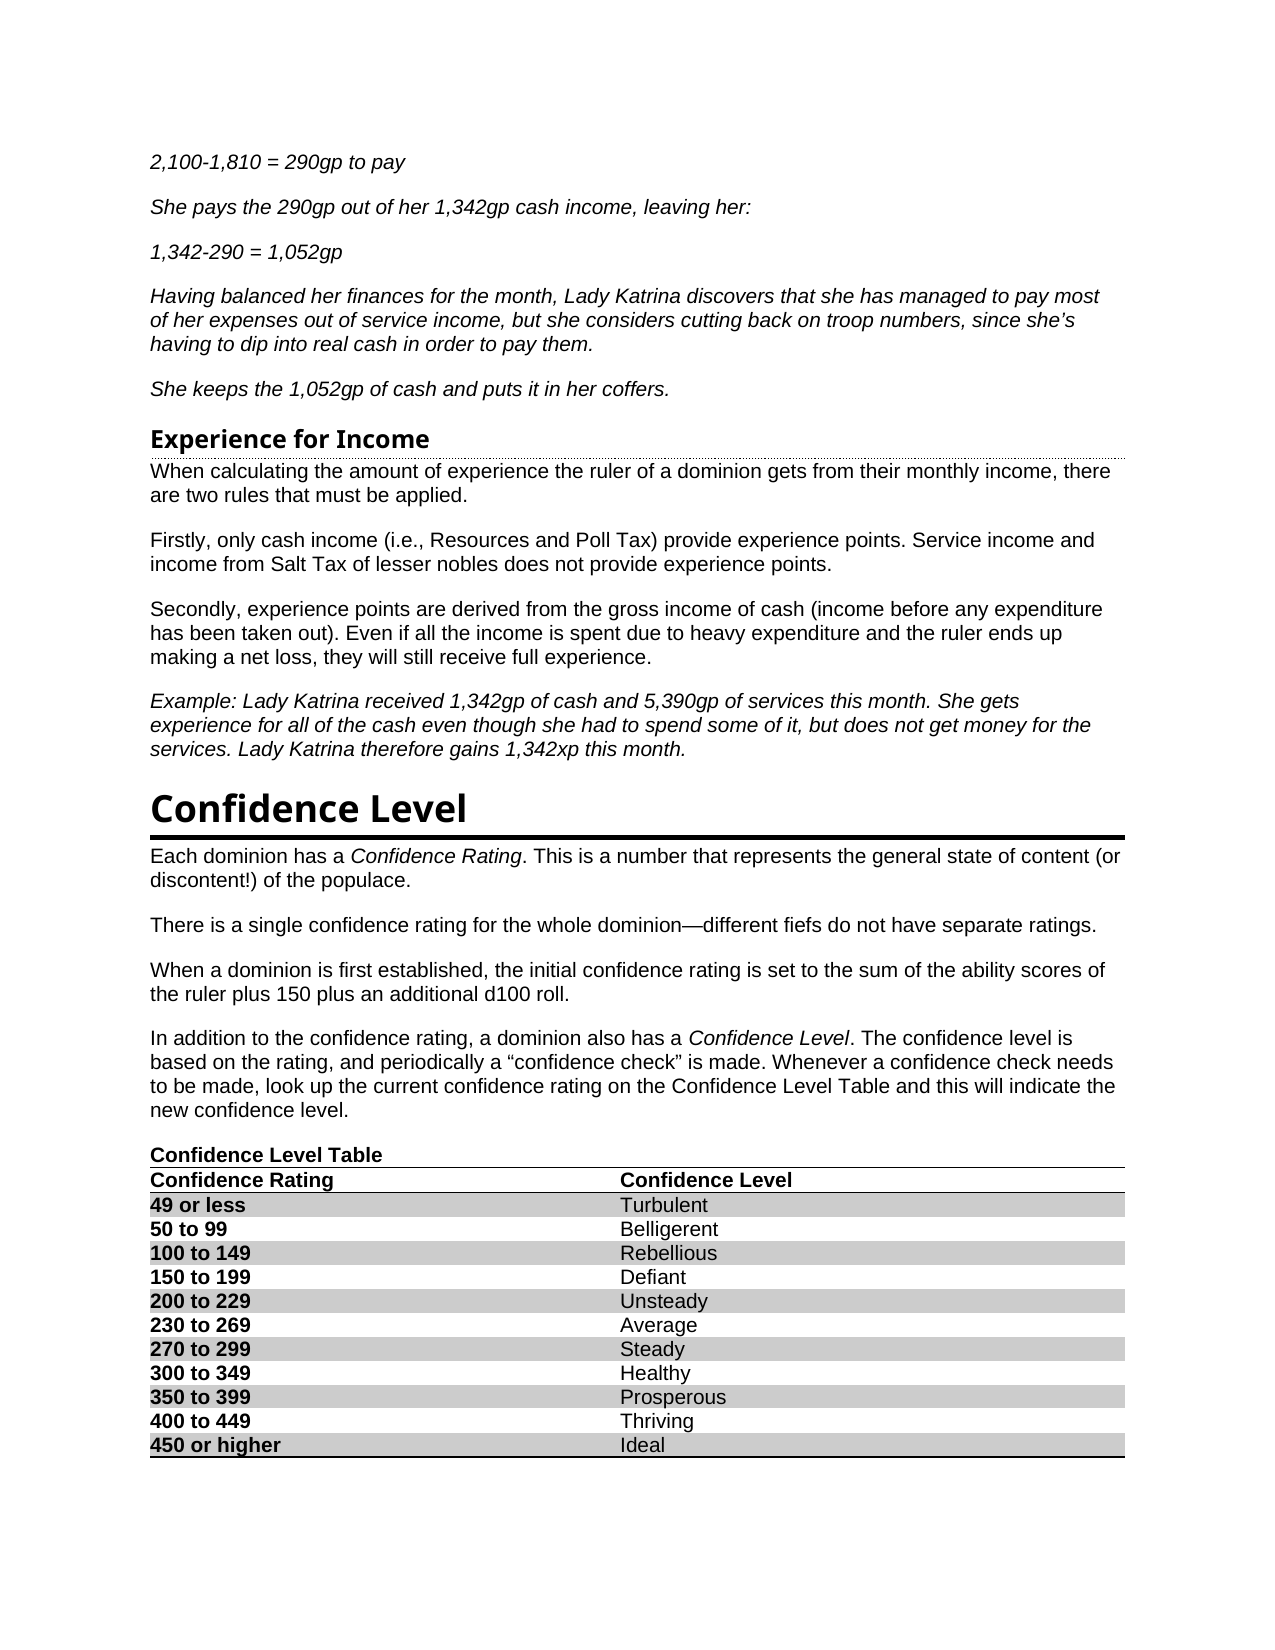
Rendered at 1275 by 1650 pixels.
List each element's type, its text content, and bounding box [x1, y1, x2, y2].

text In addition to the confidence rating, a dominion also has a Confidence Level. The confidence level is based on the rating, and periodically a “confidence check” is made. Whenever a confidence check needs to be made, look up the current confidence rating on the Confidence Level Table and this will indicate the new confidence level. [150, 1026, 1125, 1122]
text Example: Lady Katrina received 1,342gp of cash and 5,390gp of services this month. She gets experience for all of the cash even though she had to spend some of it, but does not get money for the services. Lady Katrina therefore gains 1,342xp this month. [150, 689, 1125, 761]
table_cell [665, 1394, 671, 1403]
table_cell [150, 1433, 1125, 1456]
text 1,342-290 = 1,052gp [150, 239, 1125, 263]
text When a dominion is first established, the initial confidence rating is set to the sum of the ability scores of the ruler plus 150 plus an additional d100 roll. [150, 957, 1125, 1005]
text She pays the 290gp out of her 1,342gp cash income, leaving her: [150, 195, 1125, 219]
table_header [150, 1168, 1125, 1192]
text There is a single confidence rating for the whole dominion—different fiefs do not have separate ratings. [150, 913, 1125, 937]
text Each dominion has a Confidence Rating. This is a number that represents the general state of content (or discontent!) of the populace. [150, 844, 1125, 892]
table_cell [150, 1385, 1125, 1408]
text She keeps the 1,052gp of cash and puts it in her coffers. [150, 377, 1125, 401]
subtitle Confidence Level [150, 782, 1125, 835]
subtitle Experience for Income [150, 422, 1125, 459]
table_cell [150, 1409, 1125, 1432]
text Secondly, experience points are derived from the gross income of cash (income before any expenditure has been taken out). Even if all the income is spent due to heavy expenditure and the ruler ends up making a net loss, they will still receive full experience. [150, 597, 1125, 668]
text When calculating the amount of experience the ruler of a dominion gets from their monthly income, there are two rules that must be applied. [150, 459, 1125, 507]
text 2,100-1,810 = 290gp to pay [150, 150, 1125, 174]
text Having balanced her finances for the month, Lady Katrina discovers that she has managed to pay most of her expenses out of service income, but she considers cutting back on troop numbers, since she’s having to dip into real cash in order to pay them. [150, 284, 1125, 356]
text Confidence Level Table [150, 1143, 1125, 1167]
text Firstly, only cash income (i.e., Resources and Poll Tax) provide experience points. Service income and income from Salt Tax of lesser nobles does not provide experience points. [150, 528, 1125, 576]
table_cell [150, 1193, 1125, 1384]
